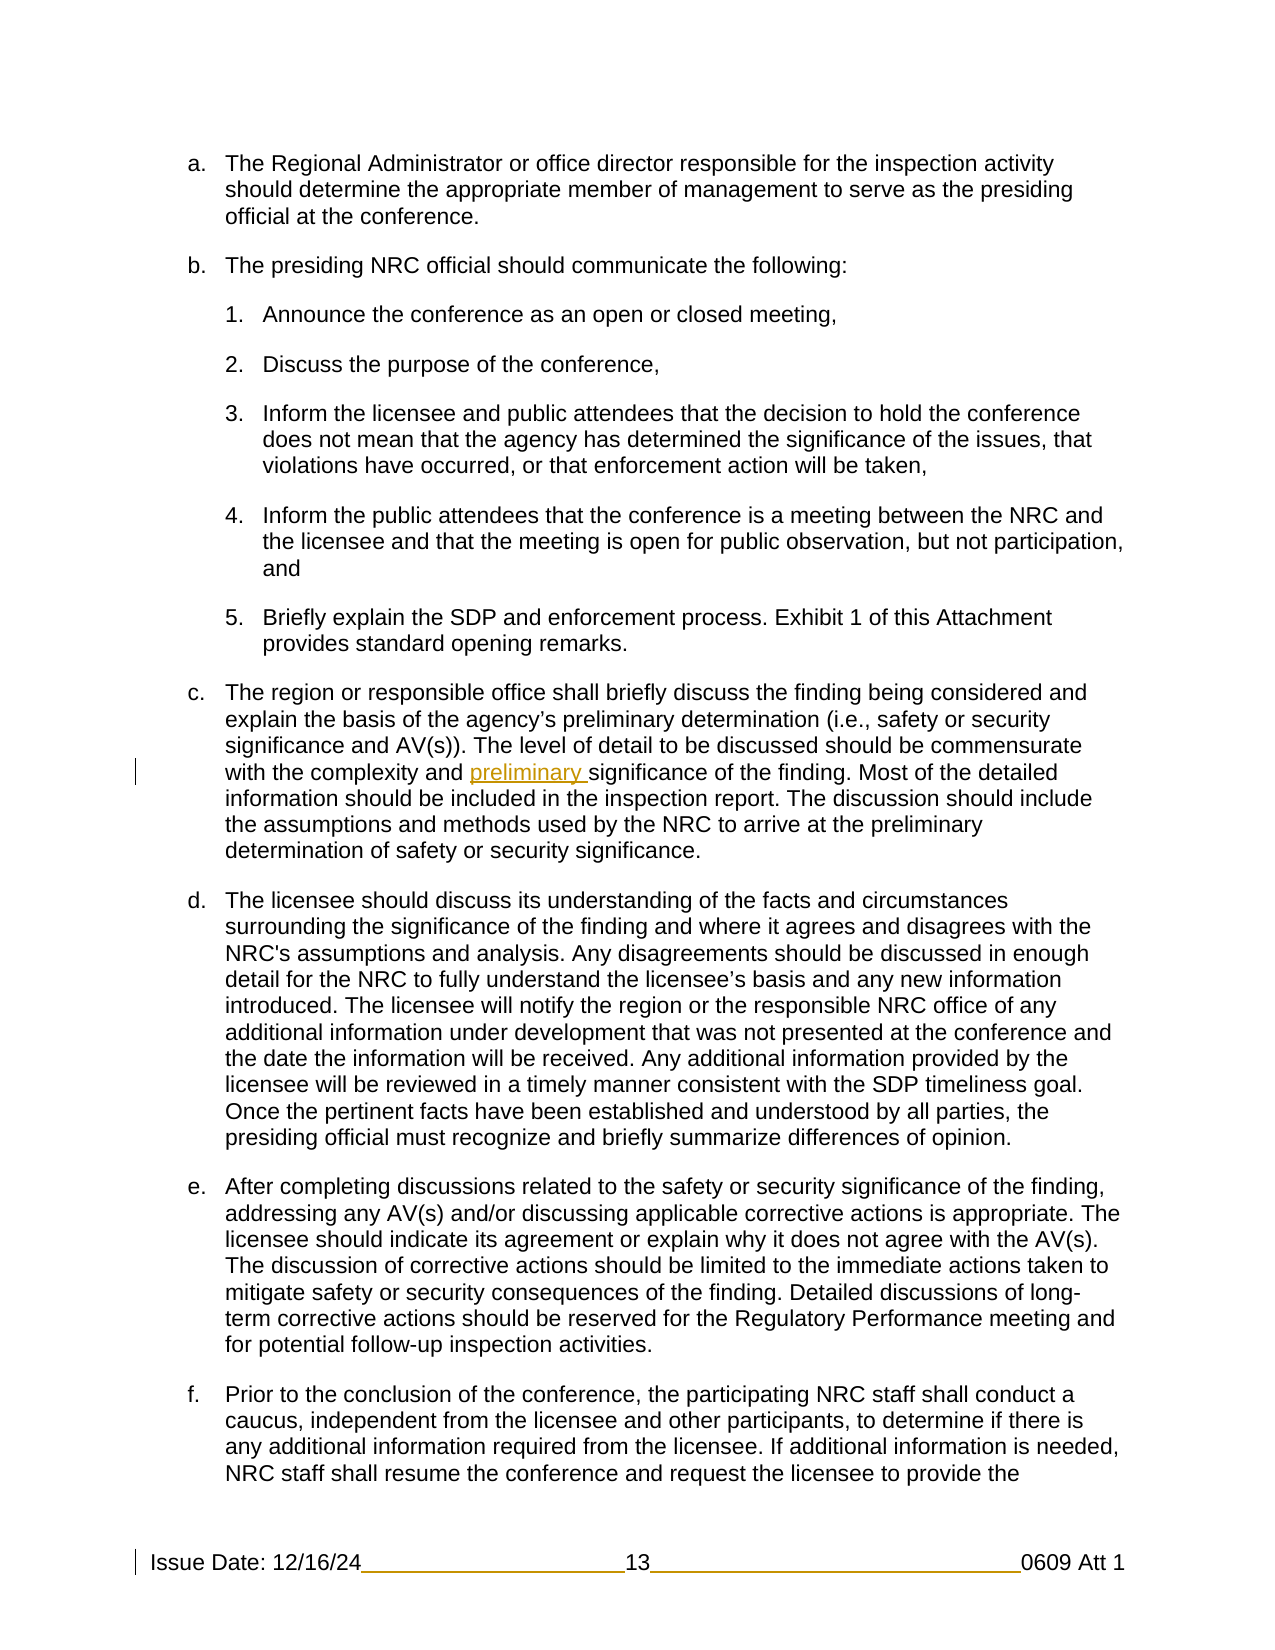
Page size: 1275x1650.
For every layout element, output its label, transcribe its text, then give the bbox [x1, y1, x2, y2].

list Inform the public attendees that the conference is a meeting between the NRC and the licensee and that the meeting is open for public observation, but not participation, and [225, 502, 1125, 581]
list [187, 1381, 1125, 1486]
list Announce the conference as an open or closed meeting, [225, 301, 1125, 328]
list The presiding NRC official should communicate the following: [187, 252, 1125, 278]
list The Regional Administrator or office director responsible for the inspection activity should determine the appropriate member of management to serve as the presiding official at the conference. [187, 150, 1125, 229]
list The region or responsible office shall briefly discuss the finding being considered and explain the basis of the agency’s preliminary determination (i.e., safety or security significance and AV(s)). The level of detail to be discussed should be commensurate with the complexity and significance of the finding. Most of the detailed information should be included in the inspection report. The discussion should include the assumptions and methods used by the NRC to arrive at the preliminary determination of safety or security significance. [187, 679, 1125, 864]
list Inform the licensee and public attendees that the decision to hold the conference does not mean that the agency has determined the significance of the issues, that violations have occurred, or that enforcement action will be taken, [225, 400, 1125, 479]
list Discuss the purpose of the conference, [225, 351, 1125, 377]
list After completing discussions related to the safety or security significance of the finding, addressing any AV(s) and/or discussing applicable corrective actions is appropriate. The licensee should indicate its agreement or explain why it does not agree with the AV(s). The discussion of corrective actions should be limited to the immediate actions taken to mitigate safety or security consequences of the finding. Detailed discussions of long-term corrective actions should be reserved for the Regulatory Performance meeting and for potential follow-up inspection activities. [187, 1173, 1125, 1358]
list Briefly explain the SDP and enforcement process. Exhibit 1 of this Attachment provides standard opening remarks. [225, 604, 1125, 656]
list The licensee should discuss its understanding of the facts and circumstances surrounding the significance of the finding and where it agrees and disagrees with the NRC's assumptions and analysis. Any disagreements should be discussed in enough detail for the NRC to fully understand the licensee’s basis and any new information introduced. The licensee will notify the region or the responsible NRC office of any additional information under development that was not presented at the conference and the date the information will be received. Any additional information provided by the licensee will be reviewed in a timely manner consistent with the SDP timeliness goal. Once the pertinent facts have been established and understood by all parties, the presiding official must recognize and briefly summarize differences of opinion. [187, 887, 1125, 1150]
